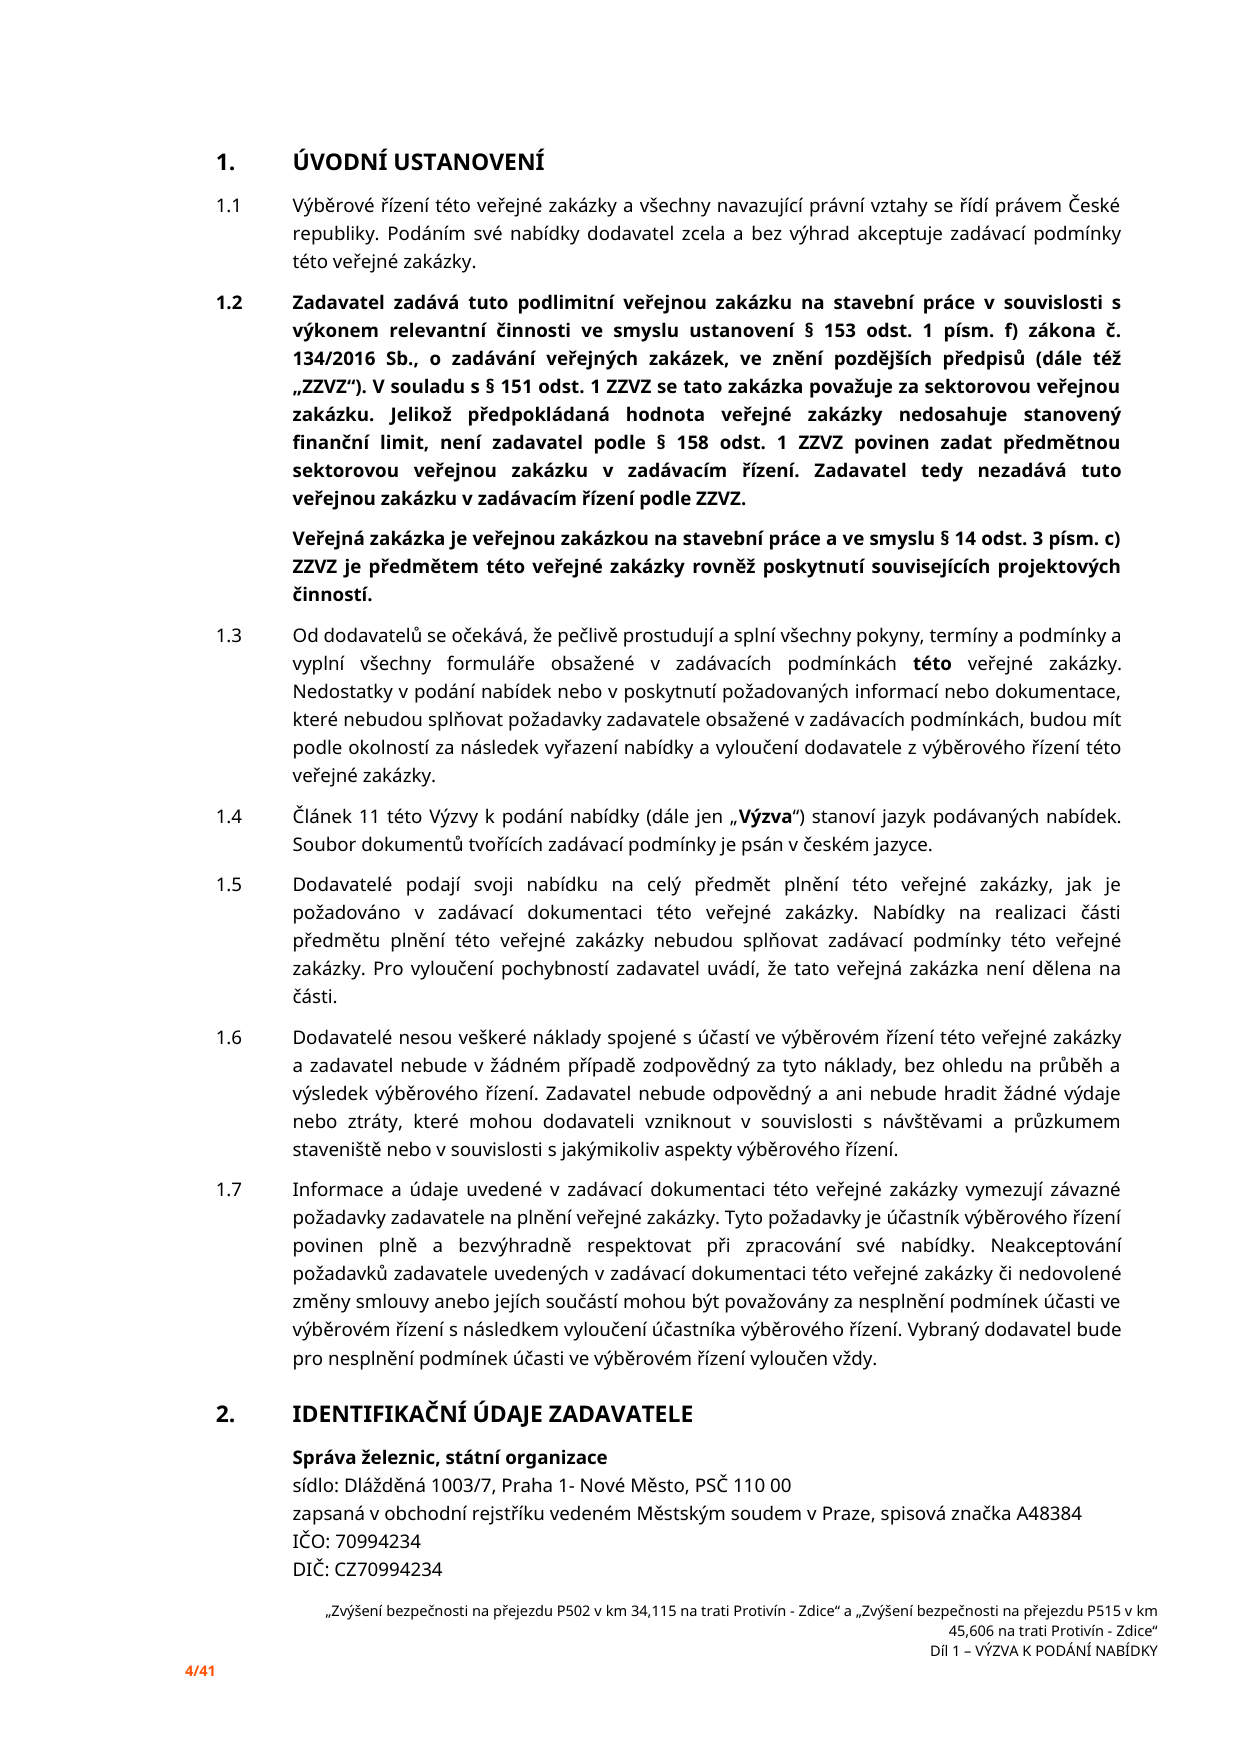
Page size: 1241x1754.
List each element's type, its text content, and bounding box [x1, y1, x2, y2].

text Dodavatelé nesou veškeré náklady spojené s účastí ve výběrovém řízení této veřejné zakázky a zadavatel nebude v žádném případě zodpovědný za tyto náklady, bez ohledu na průběh a výsledek výběrového řízení. Zadavatel nebude odpovědný a ani nebude hradit žádné výdaje nebo ztráty, které mohou dodavateli vzniknout v souvislosti s návštěvami a průzkumem staveniště nebo v souvislosti s jakýmikoliv aspekty výběrového řízení. [216, 1024, 1122, 1162]
text Správa železnic, státní organizace [292, 1445, 1122, 1470]
text Výběrové řízení této veřejné zakázky a všechny navazující právní vztahy se řídí právem České republiky. Podáním své nabídky dodavatel zcela a bez výhrad akceptuje zadávací podmínky této veřejné zakázky. [216, 192, 1122, 274]
text ÚVODNÍ USTANOVENÍ [216, 146, 1122, 177]
text Článek 11 této Výzvy k podání nabídky (dále jen „Výzva“) stanoví jazyk podávaných nabídek. Soubor dokumentů tvořících zadávací podmínky je psán v českém jazyce. [216, 803, 1122, 856]
text Od dodavatelů se očekává, že pečlivě prostudují a splní všechny pokyny, termíny a podmínky a vyplní všechny formuláře obsažené v zadávacích podmínkách této veřejné zakázky. Nedostatky v podání nabídek nebo v poskytnutí požadovaných informací nebo dokumentace, které nebudou splňovat požadavky zadavatele obsažené v zadávacích podmínkách, budou mít podle okolností za následek vyřazení nabídky a vyloučení dodavatele z výběrového řízení této veřejné zakázky. [216, 622, 1122, 788]
text Informace a údaje uvedené v zadávací dokumentaci této veřejné zakázky vymezují závazné požadavky zadavatele na plnění veřejné zakázky. Tyto požadavky je účastník výběrového řízení povinen plně a bezvýhradně respektovat při zpracování své nabídky. Neakceptování požadavků zadavatele uvedených v zadávací dokumentaci této veřejné zakázky či nedovolené změny smlouvy anebo jejích součástí mohou být považovány za nesplnění podmínek účasti ve výběrovém řízení s následkem vyloučení účastníka výběrového řízení. Vybraný dodavatel bude pro nesplnění podmínek účasti ve výběrovém řízení vyloučen vždy. [216, 1177, 1122, 1370]
text zapsaná v obchodní rejstříku vedeném Městským soudem v Praze, spisová značka A48384 [292, 1501, 1122, 1526]
text IČO: 70994234 [292, 1529, 1122, 1554]
text Dodavatelé podají svoji nabídku na celý předmět plnění této veřejné zakázky, jak je požadováno v zadávací dokumentaci této veřejné zakázky. Nabídky na realizaci části předmětu plnění této veřejné zakázky nebudou splňovat zadávací podmínky této veřejné zakázky. Pro vyloučení pochybností zadavatel uvádí, že tato veřejná zakázka není dělena na části. [216, 871, 1122, 1009]
text sídlo: Dlážděná 1003/7, Praha 1- Nové Město, PSČ 110 00 [292, 1473, 1122, 1498]
text IDENTIFIKAČNÍ ÚDAJE ZADAVATELE [216, 1398, 1122, 1429]
list Veřejná zakázka je veřejnou zakázkou na stavební práce a ve smyslu § 14 odst. 3 písm. c) ZZVZ je předmětem této veřejné zakázky rovněž poskytnutí souvisejících projektových činností. [292, 526, 1122, 607]
text DIČ: CZ70994234 [292, 1557, 1122, 1582]
text Zadavatel zadává tuto podlimitní veřejnou zakázku na stavební práce v souvislosti s výkonem relevantní činnosti ve smyslu ustanovení § 153 odst. 1 písm. f) zákona č. 134/2016 Sb., o zadávání veřejných zakázek, ve znění pozdějších předpisů (dále též „ZZVZ“). V souladu s § 151 odst. 1 ZZVZ se tato zakázka považuje za sektorovou veřejnou zakázku. Jelikož předpokládaná hodnota veřejné zakázky nedosahuje stanovený finanční limit, není zadavatel podle § 158 odst. 1 ZZVZ povinen zadat předmětnou sektorovou veřejnou zakázku v zadávacím řízení. Zadavatel tedy nezadává tuto veřejnou zakázku v zadávacím řízení podle ZZVZ. [216, 289, 1122, 511]
